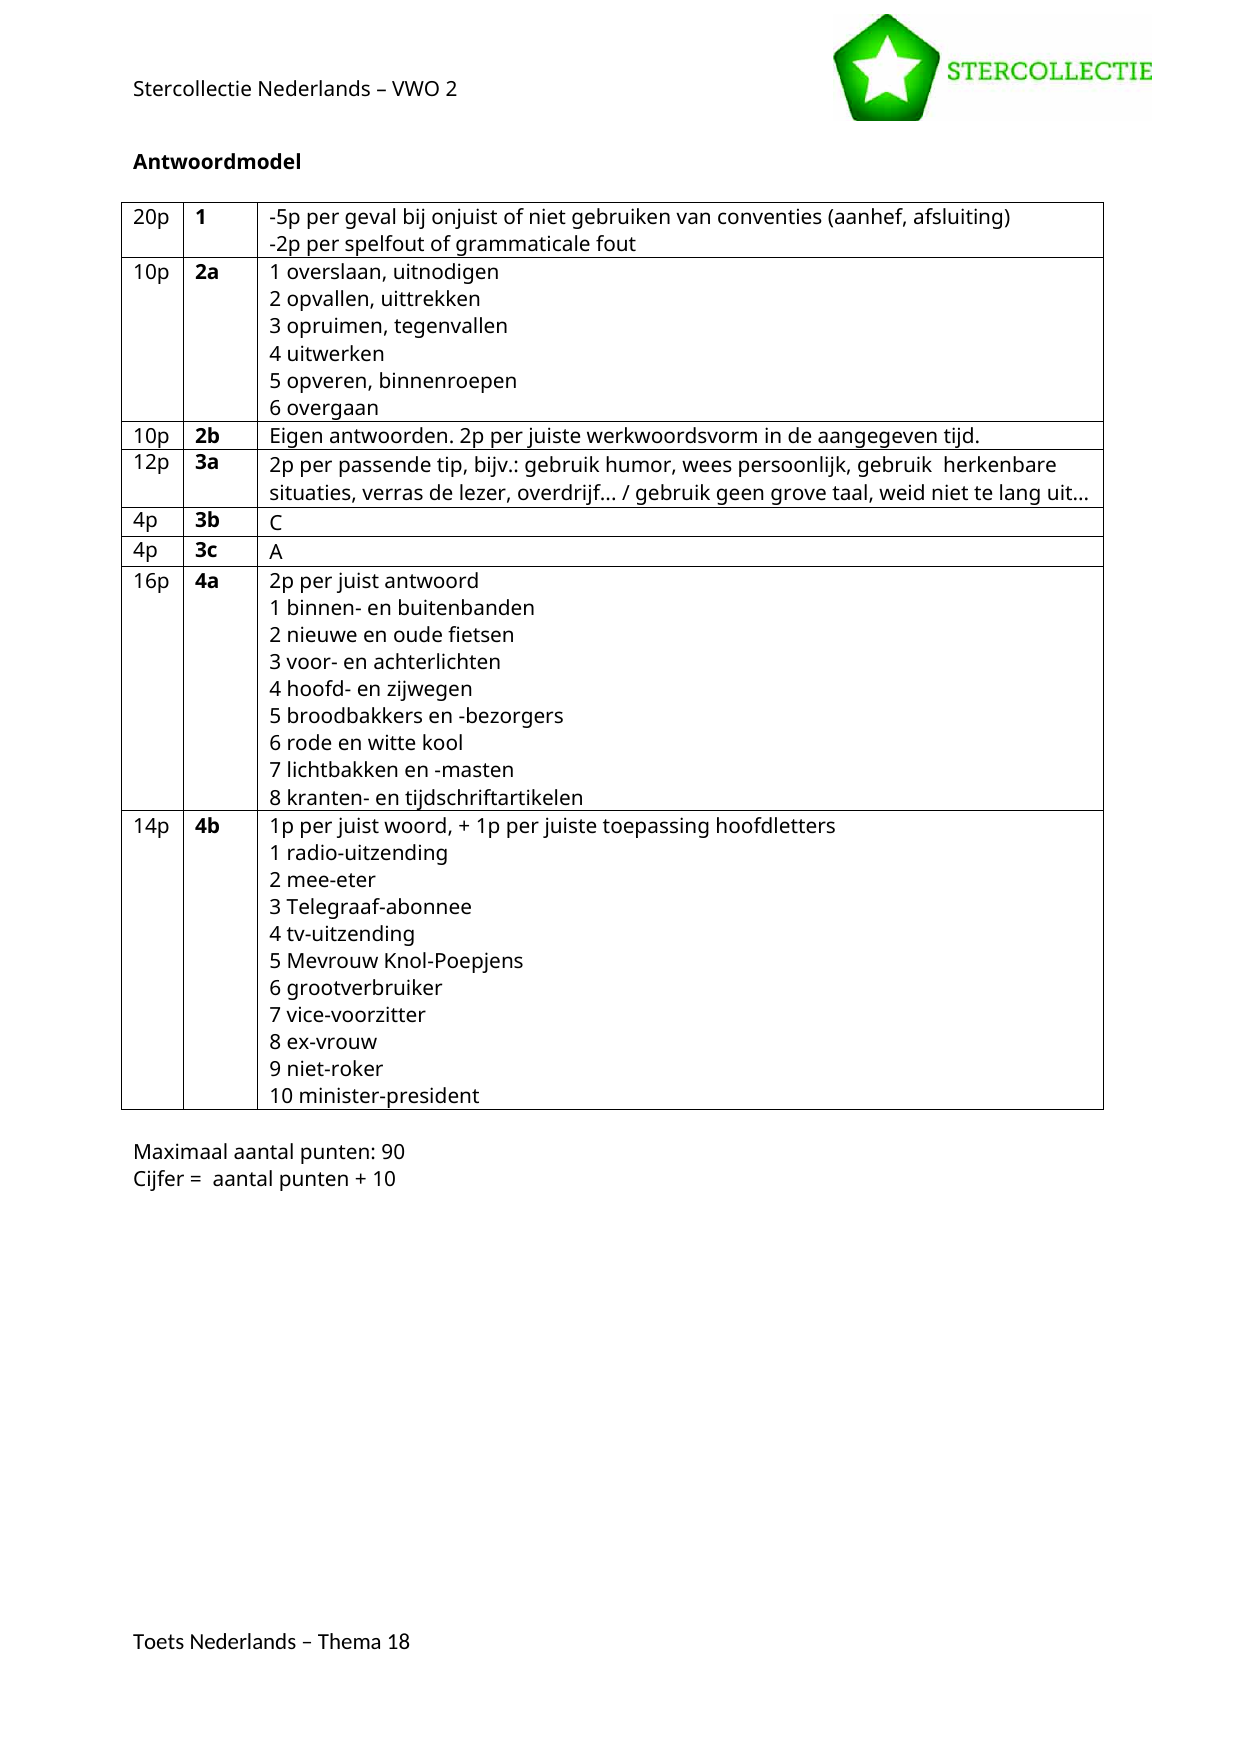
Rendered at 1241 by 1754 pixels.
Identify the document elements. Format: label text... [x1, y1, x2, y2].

table_cell 10p [122, 422, 183, 449]
table_header -5p per geval bij onjuist of niet gebruiken van conventies (aanhef, afsluiting) -2p per spelfout of grammaticale fout [258, 203, 1103, 257]
table_cell 2b [184, 422, 257, 449]
table_cell A [258, 537, 1103, 566]
table_cell 4a [184, 567, 257, 810]
text Cijfer = aantal punten + 10 [133, 1164, 1093, 1192]
table_cell 12p [122, 450, 183, 507]
table_cell 3b [184, 508, 257, 536]
table_cell 2p per passende tip, bijv.: gebruik humor, wees persoonlijk, gebruik herkenbare situaties, verras de lezer, overdrijf... / gebruik geen grove taal, weid niet te lang uit... [258, 450, 1103, 507]
table_cell 3c [184, 537, 257, 566]
table_cell 2p per juist antwoord 1 binnen- en buitenbanden 2 nieuwe en oude fietsen 3 voor- en achterlichten 4 hoofd- en zijwegen 5 broodbakkers en -bezorgers 6 rode en witte kool 7 lichtbakken en -masten 8 kranten- en tijdschriftartikelen [258, 567, 1103, 810]
table_header 1 [184, 203, 257, 257]
table_cell 4b [184, 811, 257, 1109]
text Antwoordmodel [133, 148, 1093, 175]
table_header 20p [122, 203, 183, 257]
picture [833, 14, 1152, 121]
table_cell 3a [184, 450, 257, 507]
table_cell C [258, 508, 1103, 536]
table_cell 14p [122, 811, 183, 1109]
table_cell 4p [122, 537, 183, 566]
table_cell 2a [184, 258, 257, 421]
table_cell 16p [122, 567, 183, 810]
table_cell Eigen antwoorden. 2p per juiste werkwoordsvorm in de aangegeven tijd. [258, 422, 1103, 449]
table_cell 10p [122, 258, 183, 421]
table_cell 1p per juist woord, + 1p per juiste toepassing hoofdletters 1 radio-uitzending 2 mee-eter 3 Telegraaf-abonnee 4 tv-uitzending 5 Mevrouw Knol-Poepjens 6 grootverbruiker 7 vice-voorzitter 8 ex-vrouw 9 niet-roker 10 minister-president [258, 811, 1103, 1109]
table_cell 4p [122, 508, 183, 536]
text Maximaal aantal punten: 90 [133, 1137, 1093, 1164]
table_cell 1 overslaan, uitnodigen 2 opvallen, uittrekken 3 opruimen, tegenvallen 4 uitwerken 5 opveren, binnenroepen 6 overgaan [258, 258, 1103, 421]
